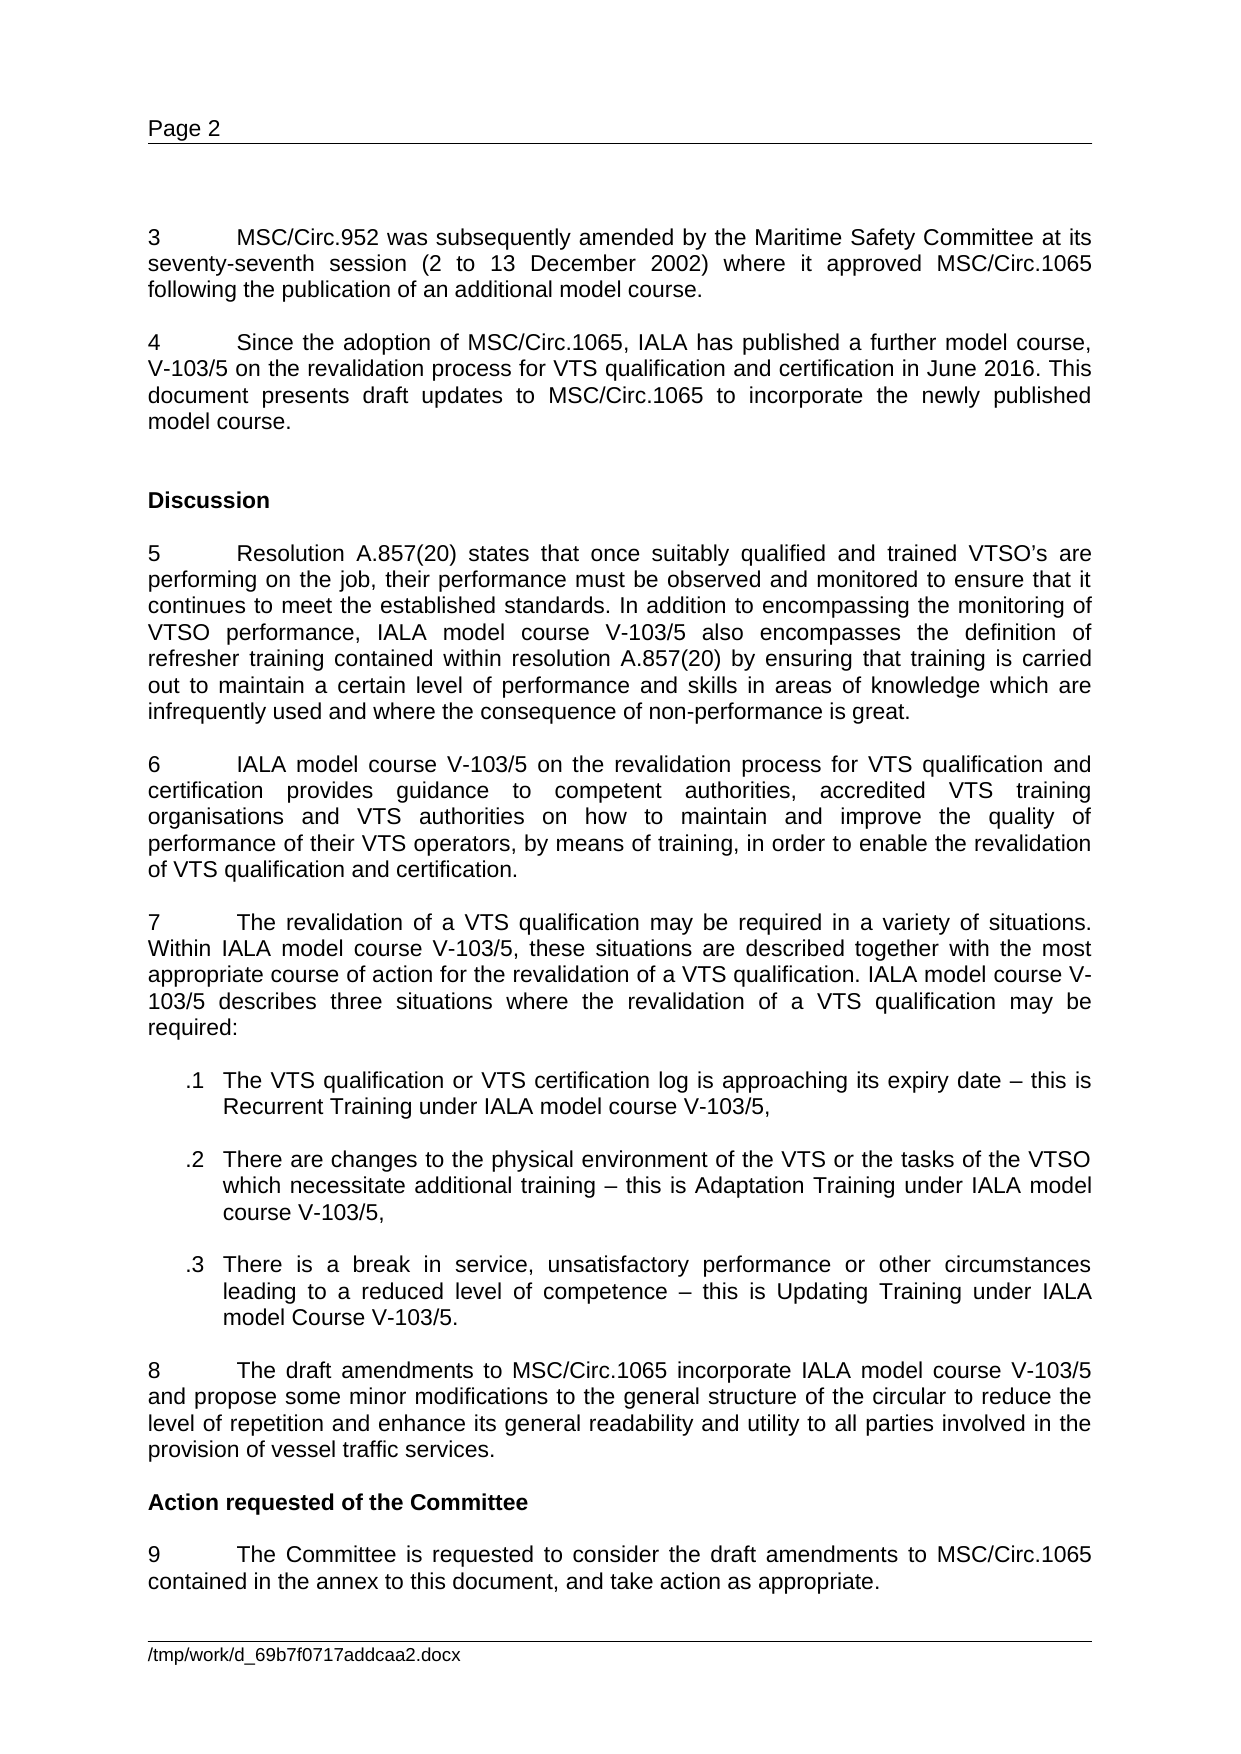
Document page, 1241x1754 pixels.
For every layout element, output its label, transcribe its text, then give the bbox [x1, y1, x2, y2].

text Discussion [148, 487, 1092, 513]
list The draft amendments to MSC/Circ.1065 incorporate IALA model course V-103/5 and propose some minor modifications to the general structure of the circular to reduce the level of repetition and enhance its general readability and utility to all parties involved in the provision of vessel traffic services. [148, 1357, 1092, 1462]
list Since the adoption of MSC/Circ.1065, IALA has published a further model course, V-103/5 on the revalidation process for VTS qualification and certification in June 2016. This document presents draft updates to MSC/Circ.1065 to incorporate the newly published model course. [148, 329, 1092, 434]
list Resolution A.857(20) states that once suitably qualified and trained VTSO’s are performing on the job, their performance must be observed and monitored to ensure that it continues to meet the established standards. In addition to encompassing the monitoring of VTSO performance, IALA model course V-103/5 also encompasses the definition of refresher training contained within resolution A.857(20) by ensuring that training is carried out to maintain a certain level of performance and skills in areas of knowledge which are infrequently used and where the consequence of non-performance is great. [148, 540, 1092, 724]
text Action requested of the Committee [148, 1488, 1092, 1515]
list There is a break in service, unsatisfactory performance or other circumstances leading to a reduced level of competence – this is Updating Training under IALA model Course V-103/5. [185, 1251, 1092, 1330]
list IALA model course V-103/5 on the revalidation process for VTS qualification and certification provides guidance to competent authorities, accredited VTS training organisations and VTS authorities on how to maintain and improve the quality of performance of their VTS operators, by means of training, in order to enable the revalidation of VTS qualification and certification. [148, 751, 1092, 882]
list The revalidation of a VTS qualification may be required in a variety of situations. Within IALA model course V-103/5, these situations are described together with the most appropriate course of action for the revalidation of a VTS qualification. IALA model course V-103/5 describes three situations where the revalidation of a VTS qualification may be required: [148, 909, 1092, 1041]
list There are changes to the physical environment of the VTS or the tasks of the VTSO which necessitate additional training – this is Adaptation Training under IALA model course V-103/5, [185, 1146, 1092, 1225]
list MSC/Circ.952 was subsequently amended by the Maritime Safety Committee at its seventy-seventh session (2 to 13 December 2002) where it approved MSC/Circ.1065 following the publication of an additional model course. [148, 223, 1092, 303]
list The Committee is requested to consider the draft amendments to MSC/Circ.1065 contained in the annex to this document, and take action as appropriate. [148, 1541, 1092, 1594]
list The VTS qualification or VTS certification log is approaching its expiry date – this is Recurrent Training under IALA model course V-103/5, [185, 1067, 1092, 1119]
